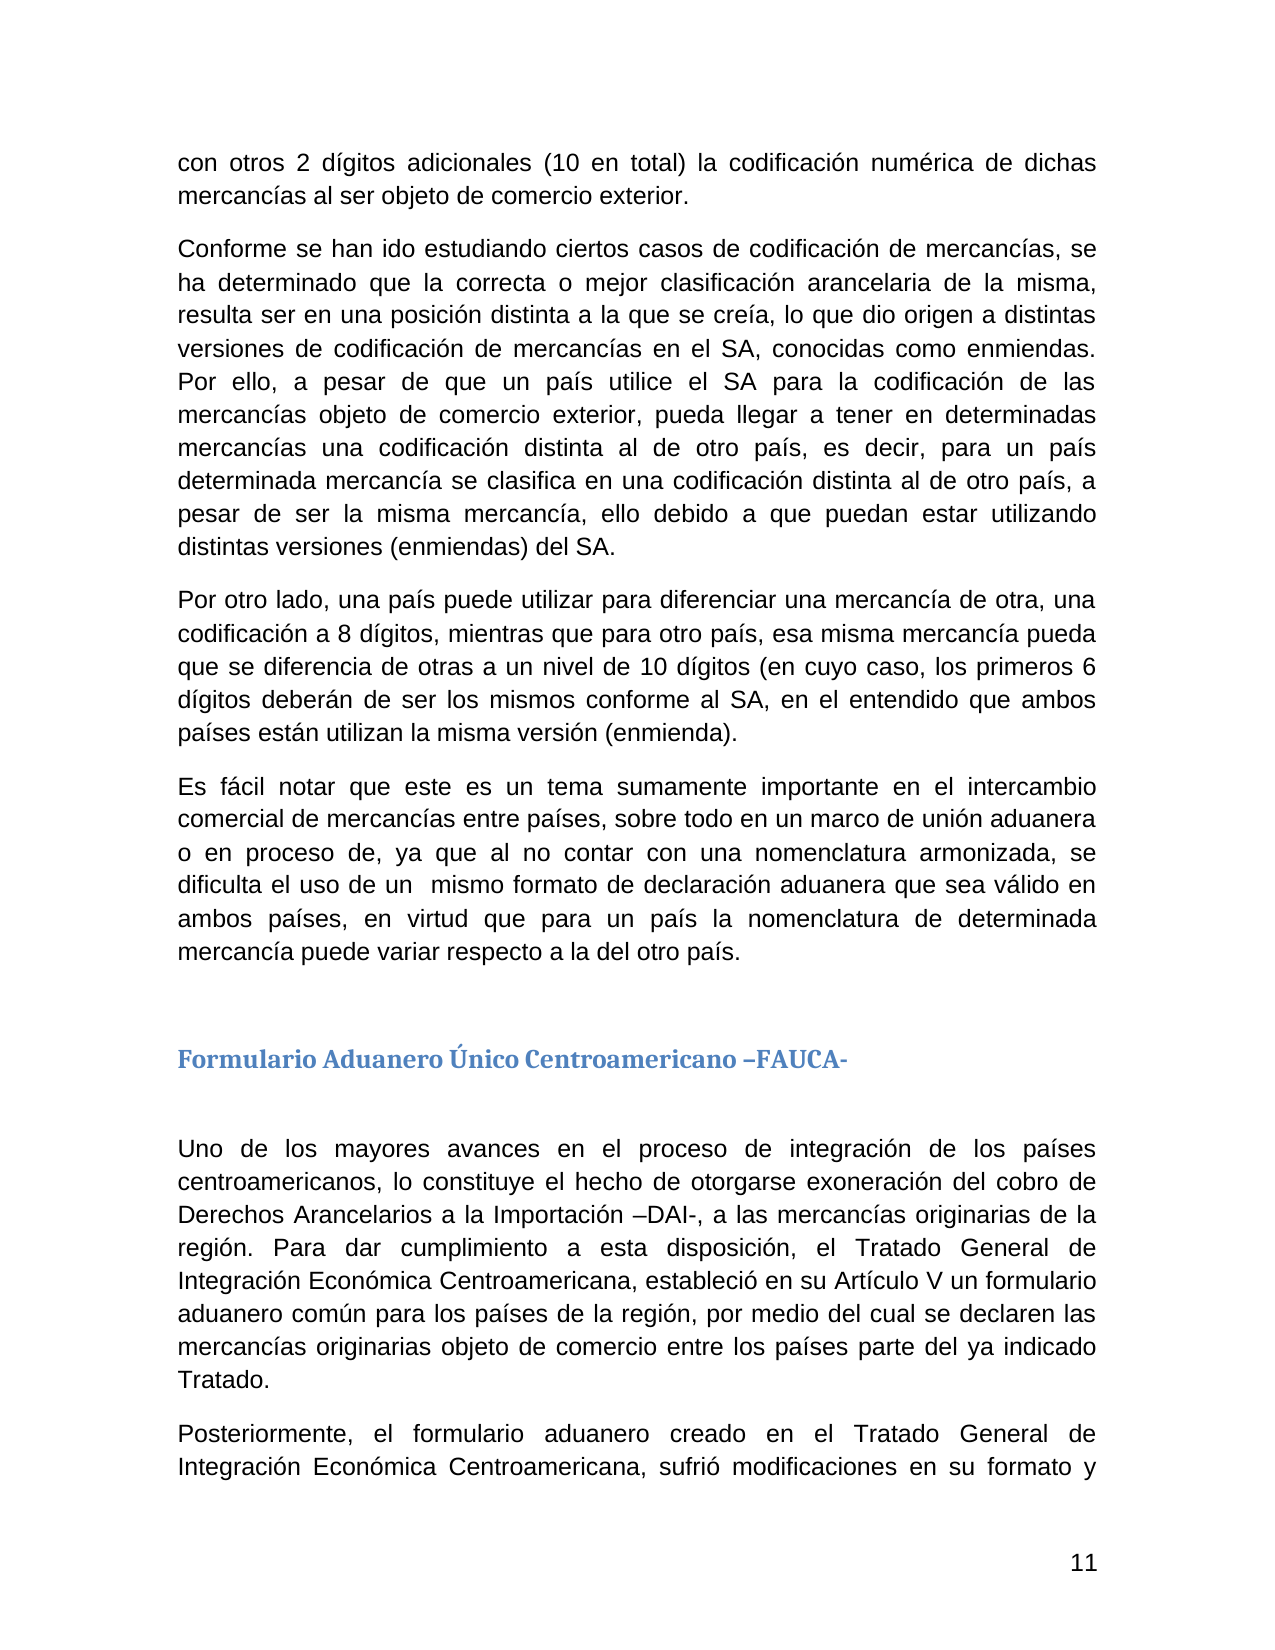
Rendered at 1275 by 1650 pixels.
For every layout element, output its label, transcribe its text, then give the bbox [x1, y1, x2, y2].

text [177, 148, 1098, 209]
text Uno de los mayores avances en el proceso de integración de los países centroamericanos, lo constituye el hecho de otorgarse exoneración del cobro de Derechos Arancelarios a la Importación –DAI-, a las mercancías originarias de la región. Para dar cumplimiento a esta disposición, el Tratado General de Integración Económica Centroamericana, estableció en su Artículo V un formulario aduanero común para los países de la región, por medio del cual se declaren las mercancías originarias objeto de comercio entre los países parte del ya indicado Tratado. [177, 1134, 1098, 1394]
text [177, 1419, 1098, 1481]
text Por otro lado, una país puede utilizar para diferenciar una mercancía de otra, una codificación a 8 dígitos, mientras que para otro país, esa misma mercancía pueda que se diferencia de otras a un nivel de 10 dígitos (en cuyo caso, los primeros 6 dígitos deberán de ser los mismos conforme al SA, en el entendido que ambos países están utilizan la misma versión (enmienda). [177, 586, 1098, 746]
text Conforme se han ido estudiando ciertos casos de codificación de mercancías, se ha determinado que la correcta o mejor clasificación arancelaria de la misma, resulta ser en una posición distinta a la que se creía, lo que dio origen a distintas versiones de codificación de mercancías en el SA, conocidas como enmiendas. Por ello, a pesar de que un país utilice el SA para la codificación de las mercancías objeto de comercio exterior, pueda llegar a tener en determinadas mercancías una codificación distinta al de otro país, es decir, para un país determinada mercancía se clasifica en una codificación distinta al de otro país, a pesar de ser la misma mercancía, ello debido a que puedan estar utilizando distintas versiones (enmiendas) del SA. [177, 234, 1098, 560]
subtitle Formulario Aduanero Único Centroamericano –FAUCA- [177, 1044, 1098, 1075]
text Es fácil notar que este es un tema sumamente importante en el intercambio comercial de mercancías entre países, sobre todo en un marco de unión aduanera o en proceso de, ya que al no contar con una nomenclatura armonizada, se dificulta el uso de un mismo formato de declaración aduanera que sea válido en ambos países, en virtud que para un país la nomenclatura de determinada mercancía puede variar respecto a la del otro país. [177, 771, 1098, 965]
